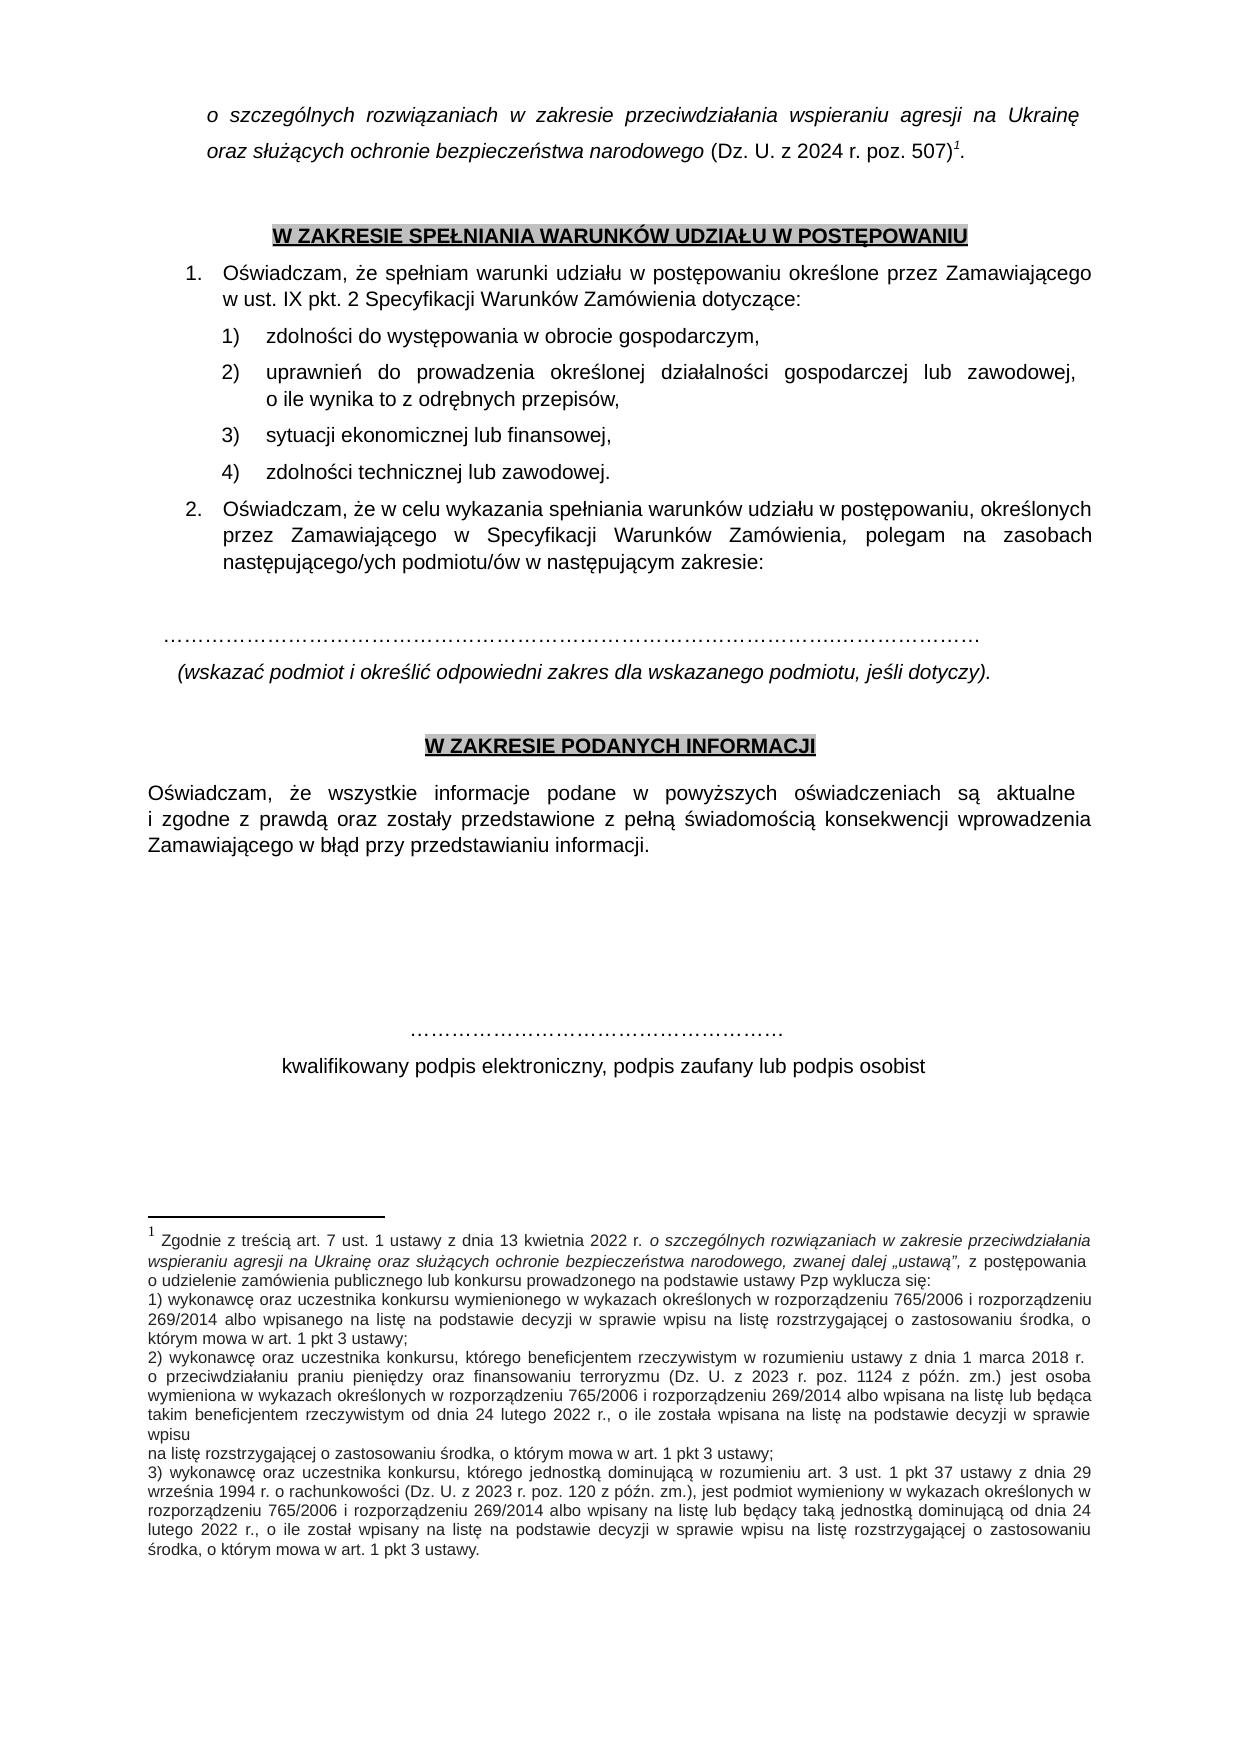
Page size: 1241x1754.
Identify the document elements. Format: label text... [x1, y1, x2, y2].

text ……………………………………………… [295, 1017, 1093, 1041]
list Oświadczam, że w celu wykazania spełniania warunków udziału w postępowaniu, określonych przez Zamawiającego w Specyfikacji Warunków Zamówienia, polegam na zasobach następującego/ych podmiotu/ów w następującym zakresie: [185, 497, 1093, 573]
text (wskazać podmiot i określić odpowiedni zakres dla wskazanego podmiotu, jeśli dotyczy). [148, 660, 1093, 684]
list Oświadczam, że spełniam warunki udziału w postępowaniu określone przez Zamawiającego w ust. IX pkt. 2 Specyfikacji Warunków Zamówienia dotyczące: [185, 260, 1093, 311]
list zdolności technicznej lub zawodowej. [221, 460, 1093, 484]
list uprawnień do prowadzenia określonej działalności gospodarczej lub zawodowej, o ile wynika to z odrębnych przepisów, [221, 360, 1093, 411]
list zdolności do występowania w obrocie gospodarczym, [221, 323, 1093, 347]
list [162, 102, 1093, 162]
text Oświadczam, że wszystkie informacje podane w powyższych oświadczeniach są aktualne i zgodne z prawdą oraz zostały przedstawione z pełną świadomością konsekwencji wprowadzenia Zamawiającego w błąd przy przedstawianiu informacji. [148, 780, 1093, 857]
text W ZAKRESIE SPEŁNIANIA WARUNKÓW UDZIAŁU W POSTĘPOWANIU [148, 223, 1093, 247]
list sytuacji ekonomicznej lub finansowej, [221, 423, 1093, 447]
text W ZAKRESIE PODANYCH INFORMACJI [148, 733, 1093, 757]
text …………………………………………………………………………………….………………… [162, 623, 1093, 647]
text kwalifikowany podpis elektroniczny, podpis zaufany lub podpis osobist [0, 1054, 1093, 1078]
